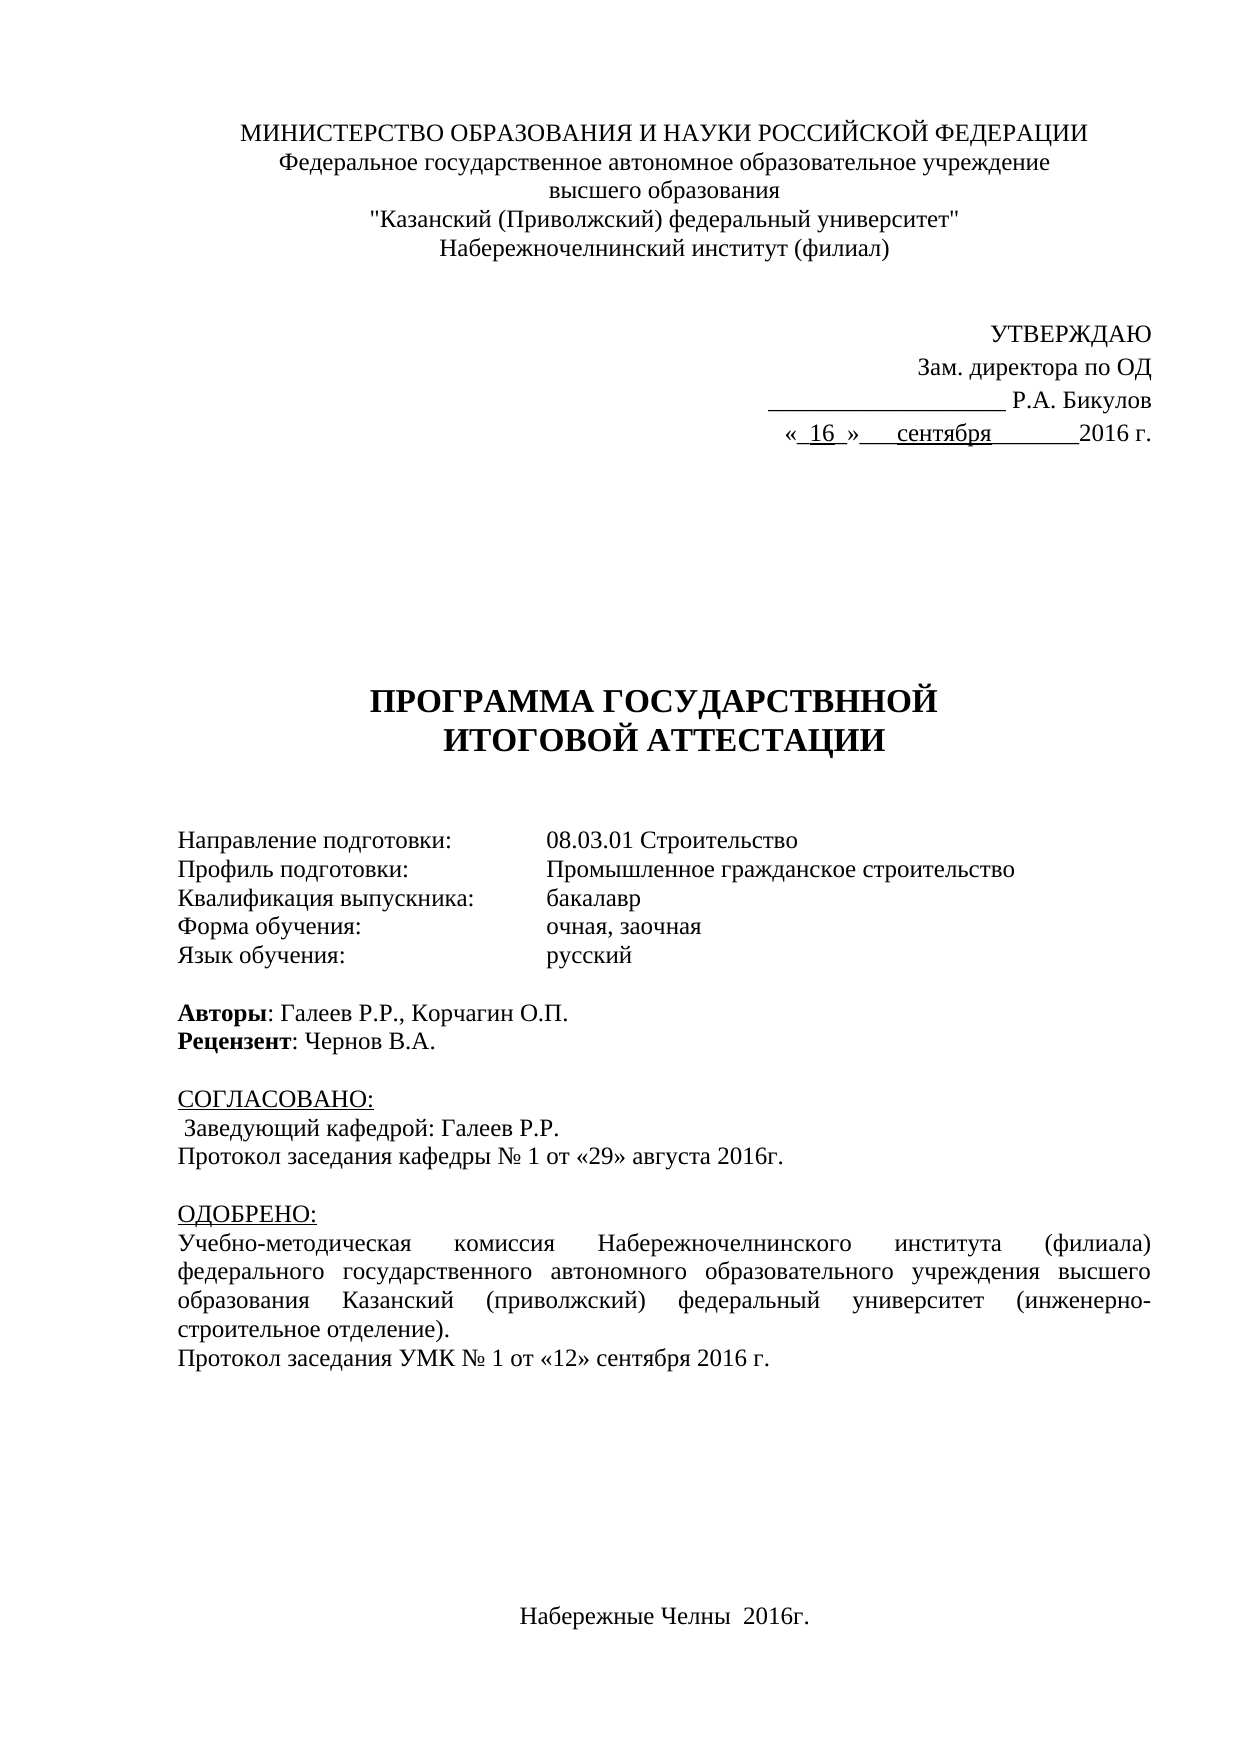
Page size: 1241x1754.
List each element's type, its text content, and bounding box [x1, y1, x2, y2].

text Профиль подготовки: Промышленное гражданское строительство [177, 854, 1152, 883]
text Заведующий кафедрой: Галеев Р.Р. [177, 1113, 1152, 1141]
text Направление подготовки: 08.03.01 Строительство [177, 825, 1152, 854]
text ОДОБРЕНО: [177, 1199, 1152, 1228]
text УТВЕРЖДАЮ [177, 319, 1152, 348]
text Протокол заседания УМК № 1 от «12» сентября 2016 г. [177, 1343, 1152, 1371]
text «_16_»___сентября_______2016 г. [177, 418, 1152, 447]
text Зам. директора по ОД [177, 352, 1152, 381]
text Рецензент: Чернов В.А. [177, 1026, 1152, 1055]
text Протокол заседания кафедры № 1 от «29» августа 2016г. [177, 1141, 1152, 1170]
text ___________________ Р.А. Бикулов [177, 385, 1152, 414]
text МИНИСТЕРСТВО ОБРАЗОВАНИЯ И НАУКИ РОССИЙСКОЙ ФЕДЕРАЦИИ [177, 118, 1152, 147]
text Федеральное государственное автономное образовательное учреждение [177, 147, 1152, 176]
text Квалификация выпускника: бакалавр [177, 883, 1152, 911]
text Язык обучения: русский [177, 940, 1152, 969]
text Набережночелнинский институт (филиал) [177, 233, 1152, 262]
text Авторы: Галеев Р.Р., Корчагин О.П. [177, 998, 1152, 1026]
text высшего образования [177, 176, 1152, 204]
text ПРОГРАММА ГОСУДАРСТВННОЙ [177, 681, 1152, 720]
text Набережные Челны 2016г. [177, 1601, 1152, 1630]
text СОГЛАСОВАНО: [177, 1084, 1152, 1113]
text ИТОГОВОЙ АТТЕСТАЦИИ [177, 720, 1152, 758]
text "Казанский (Приволжский) федеральный университет" [177, 204, 1152, 233]
text Учебно-методическая комиссия Набережночелнинского института (филиала) федерального государственного автономного образовательного учреждения высшего образования Казанский (приволжский) федеральный университет (инженерно-строительное отделение). [177, 1228, 1152, 1343]
text Форма обучения: очная, заочная [177, 911, 1152, 940]
